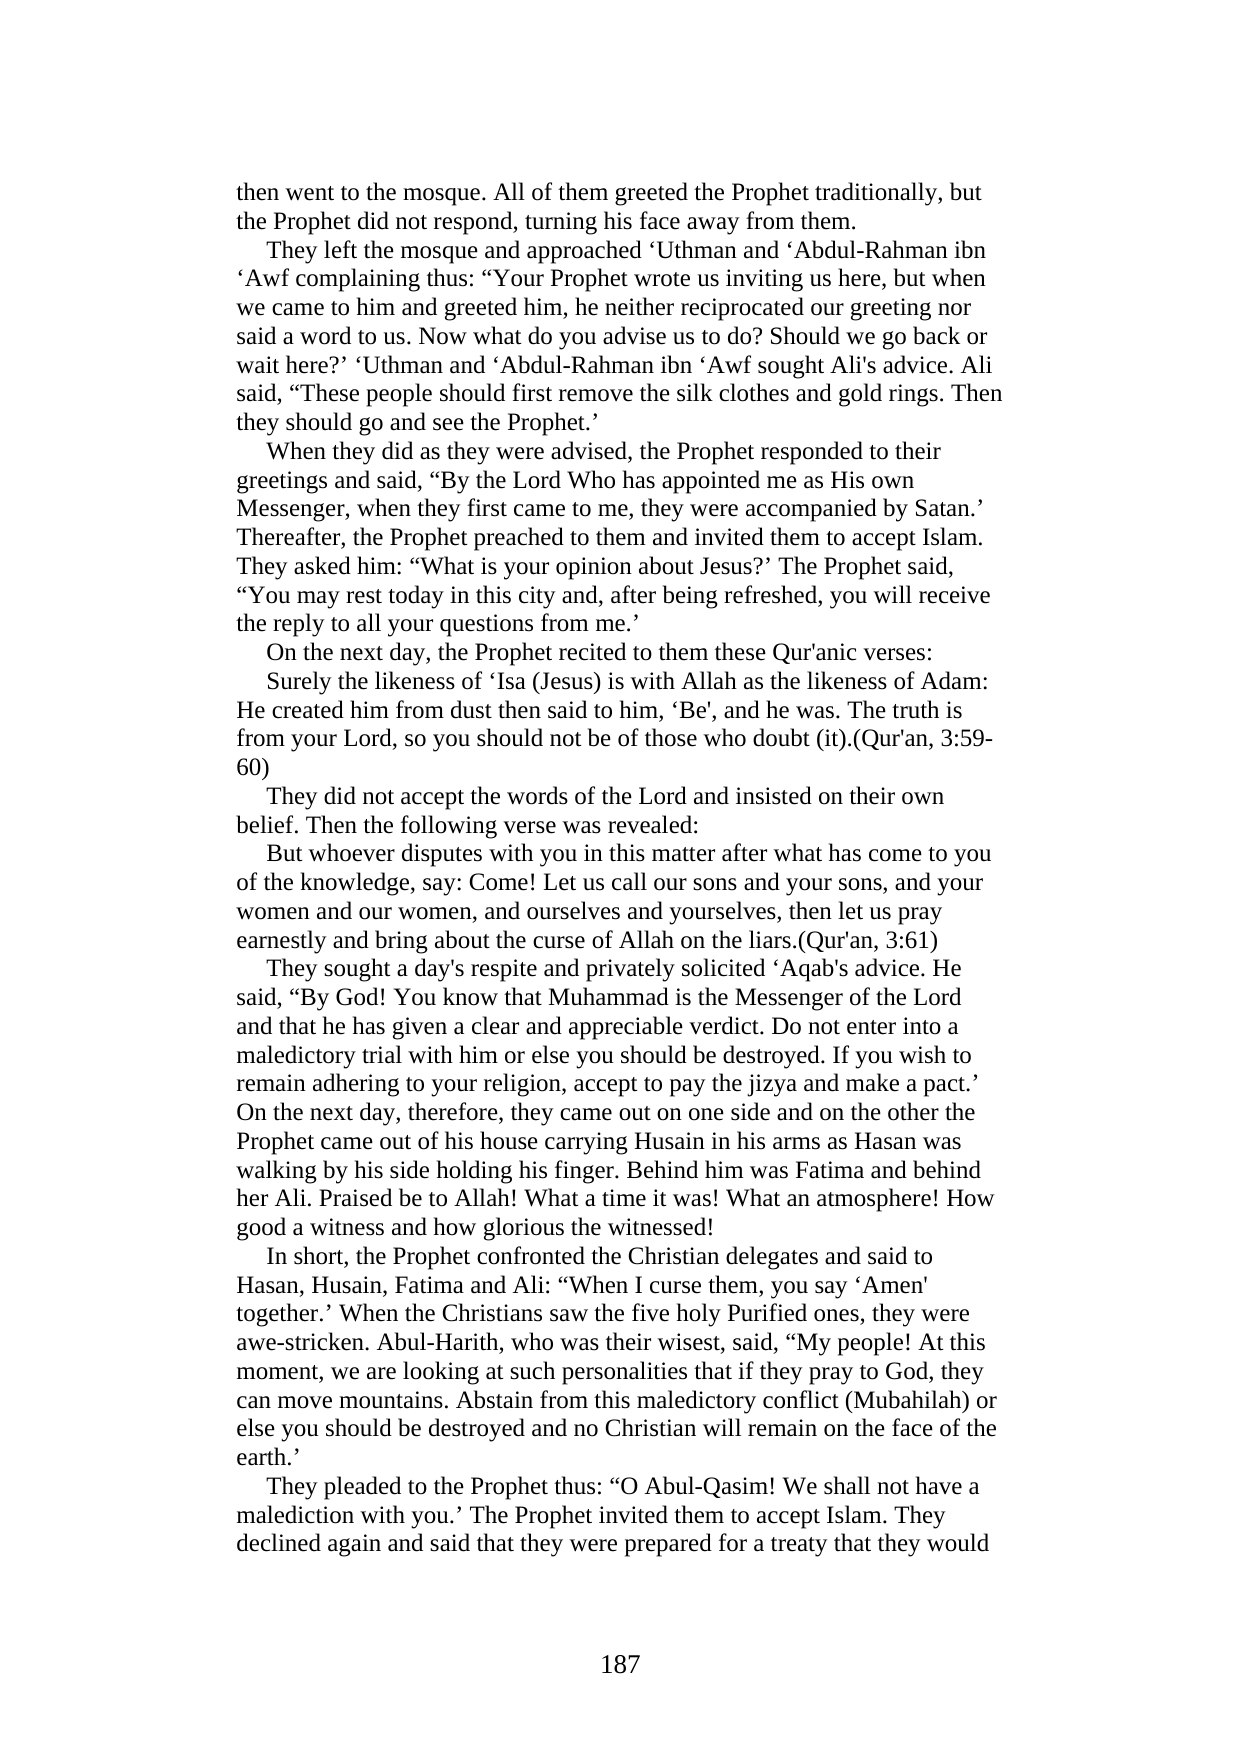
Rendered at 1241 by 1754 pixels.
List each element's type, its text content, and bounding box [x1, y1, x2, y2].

text In short, the Prophet confronted the Christian delegates and said to Hasan, Husain, Fatima and Ali: “When I curse them, you say ‘Amen' together.’ When the Christians saw the five holy Purified ones, they were awe-stricken. Abul-Harith, who was their wisest, said, “My people! At this moment, we are looking at such personalities that if they pray to God, they can move mountains. Abstain from this maledictory conflict (Mubahilah) or else you should be destroyed and no Christian will remain on the face of the earth.’ [236, 1241, 1004, 1471]
text But whoever disputes with you in this matter after what has come to you of the knowledge, say: Come! Let us call our sons and your sons, and your women and our women, and ourselves and yourselves, then let us pray earnestly and bring about the curse of Allah on the liars.(Qur'an, 3:61) [236, 838, 1004, 953]
text Surely the likeness of ‘Isa (Jesus) is with Allah as the likeness of Adam: He created him from dust then said to him, ‘Be', and he was. The truth is from your Lord, so you should not be of those who doubt (it).(Qur'an, 3:59-60) [236, 666, 1004, 781]
text They did not accept the words of the Lord and insisted on their own belief. Then the following verse was revealed: [236, 781, 1004, 838]
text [236, 1471, 1004, 1557]
text They sought a day's respite and privately solicited ‘Aqab's advice. He said, “By God! You know that Muhammad is the Messenger of the Lord and that he has given a clear and appreciable verdict. Do not enter into a maledictory trial with him or else you should be destroyed. If you wish to remain adhering to your religion, accept to pay the jizya and make a pact.’ On the next day, therefore, they came out on one side and on the other the Prophet came out of his house carrying Husain in his arms as Hasan was walking by his side holding his finger. Behind him was Fatima and behind her Ali. Praised be to Allah! What a time it was! What an atmosphere! How good a witness and how glorious the witnessed! [236, 953, 1004, 1241]
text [236, 177, 1004, 235]
text They left the mosque and approached ‘Uthman and ‘Abdul-Rahman ibn ‘Awf complaining thus: “Your Prophet wrote us inviting us here, but when we came to him and greeted him, he neither reciprocated our greeting nor said a word to us. Now what do you advise us to do? Should we go back or wait here?’ ‘Uthman and ‘Abdul-Rahman ibn ‘Awf sought Ali's advice. Ali said, “These people should first remove the silk clothes and gold rings. Then they should go and see the Prophet.’ [236, 235, 1004, 436]
text On the next day, the Prophet recited to them these Qur'anic verses: [236, 637, 1004, 666]
text When they did as they were advised, the Prophet responded to their greetings and said, “By the Lord Who has appointed me as His own Messenger, when they first came to me, they were accompanied by Satan.’ Thereafter, the Prophet preached to them and invited them to accept Islam. They asked him: “What is your opinion about Jesus?’ The Prophet said, “You may rest today in this city and, after being refreshed, you will receive the reply to all your questions from me.’ [236, 436, 1004, 637]
